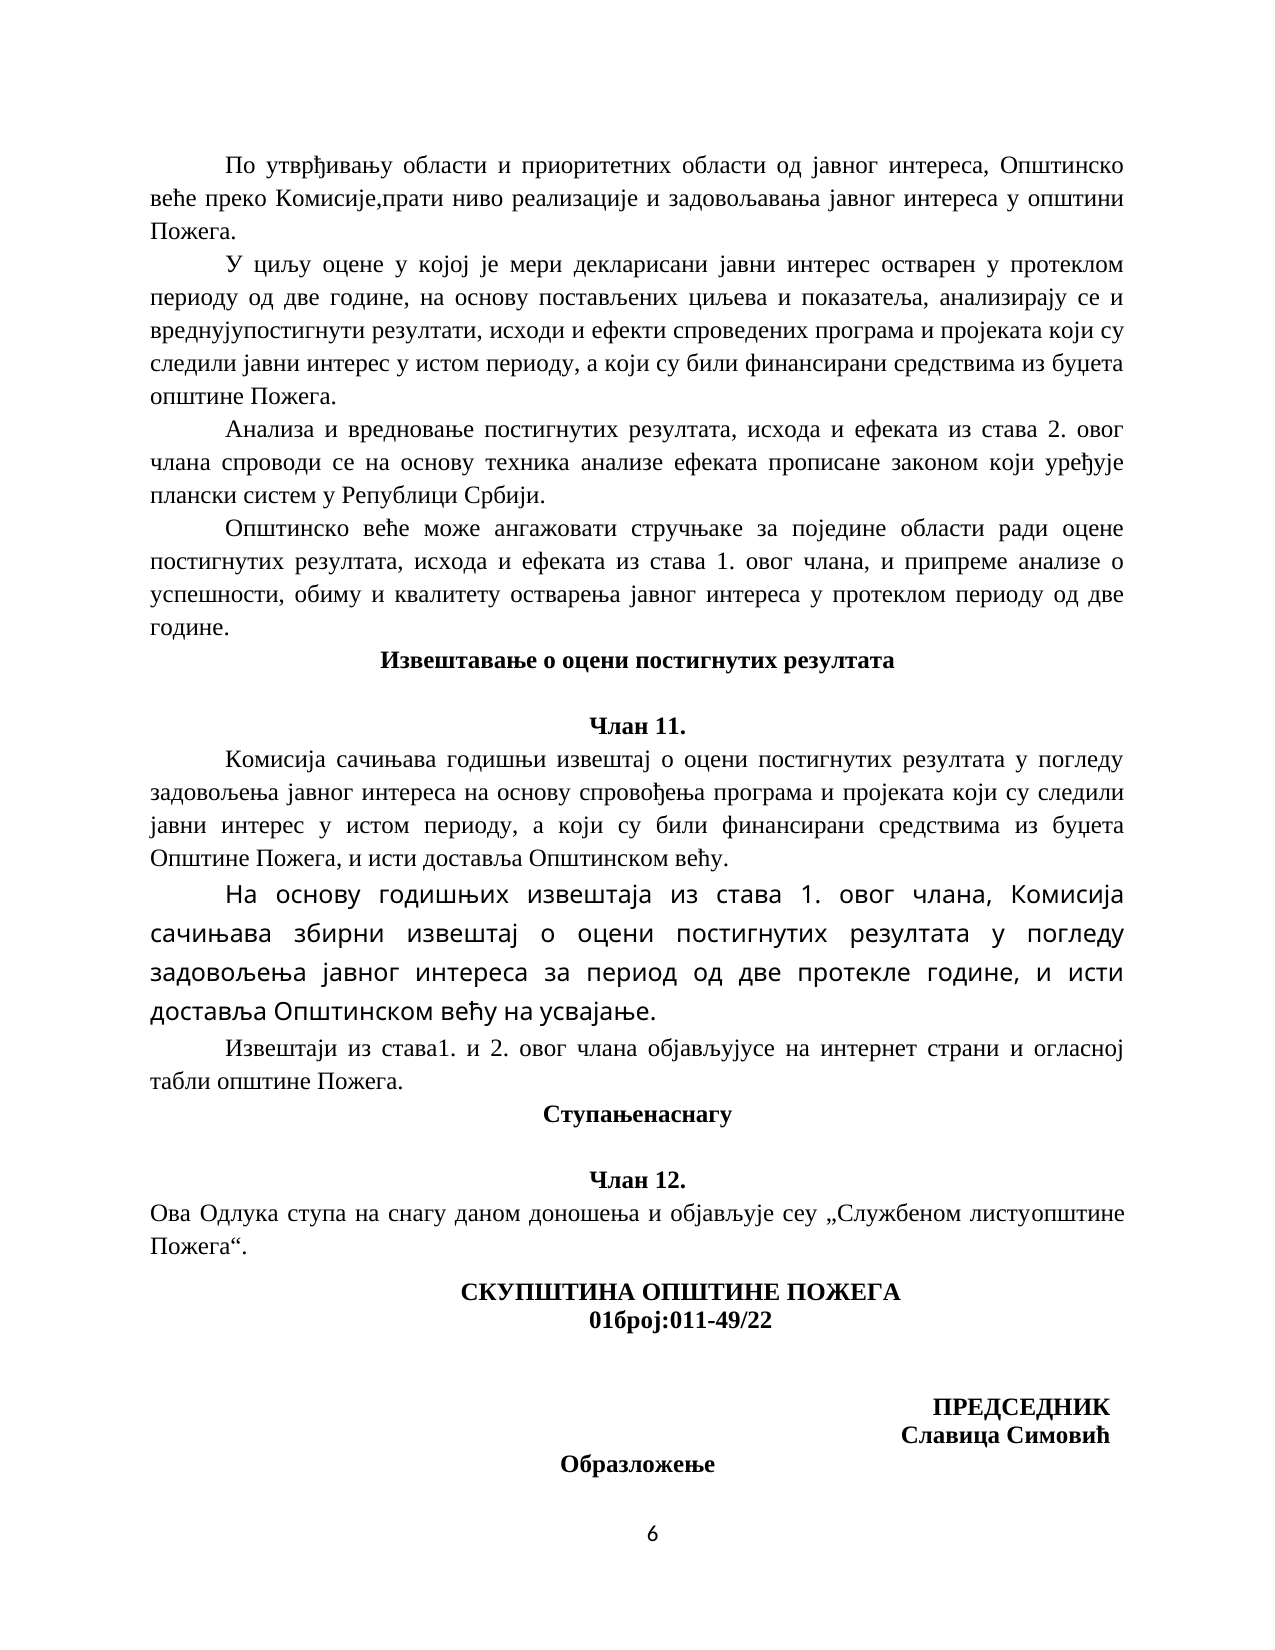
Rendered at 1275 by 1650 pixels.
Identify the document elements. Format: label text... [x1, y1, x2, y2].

text ПРЕДСЕДНИК [150, 1392, 1110, 1421]
text У циљу оцене у којој је мери декларисани јавни интерес остварен у протеклом периоду од две године, на основу постављених циљева и показатеља, анализирају се и вреднујупостигнути резултати, исходи и ефекти спроведених програма и пројеката који су следили јавни интерес у истом периоду, а који су били финансирани средствима из буџета општине Пожега. [150, 249, 1125, 410]
text На основу годишњих извештаја из става 1. овог члана, Комисија сачињава збирни извештај о оцени постигнутих резултата у погледу задовољења јавног интереса за период од две протекле године, и исти доставља Општинском већу на усвајање. [150, 876, 1125, 1028]
subtitle 01број:011-49/22 [221, 1306, 1110, 1334]
subtitle СКУПШТИНА ОПШТИНЕ ПОЖЕГА [221, 1277, 1110, 1306]
text Члан 12. [150, 1165, 1125, 1194]
text Анализа и вредновање постигнутих резултата, исхода и ефеката из става 2. овог члана спроводи се на основу техника анализе ефеката прописане законом који уређује плански систем у Републици Србији. [150, 414, 1125, 509]
text Општинско веће може ангажовати стручњаке за поједине области ради оцене постигнутих резултата, исхода и ефеката из става 1. овог члана, и припреме анализе о успешности, обиму и квалитету остварења јавног интереса у протеклом периоду од две године. [150, 513, 1125, 641]
text Образложење [150, 1449, 1125, 1478]
text Члан 11. [150, 711, 1125, 740]
text Комисија сачињава годишњи извештај о оцени постигнутих резултата у погледу задовољења јавног интереса на основу спровођења програма и пројеката који су следили јавни интерес у истом периоду, а који су били финансирани средствима из буџета Општине Пожега, и исти доставља Општинском већу. [150, 744, 1125, 872]
text Ова Одлука ступа на снагу даном доношења и објављује сеу „Службеном листуoпштине Пожега“. [150, 1198, 1125, 1260]
text Славица Симовић [150, 1421, 1110, 1449]
text Извештавање о оцени постигнутих резултата [150, 645, 1125, 674]
text По утврђивању области и приоритетних области од јавног интереса, Општинско веће преко Комисије,прати ниво реализације и задовољавања јавног интереса у општини Пожега. [150, 150, 1125, 245]
text Извештаји из става1. и 2. овог члана објављујусе на интернет страни и огласној табли oпштине Пожега. [150, 1033, 1125, 1095]
text Ступањенаснагу [150, 1099, 1125, 1128]
